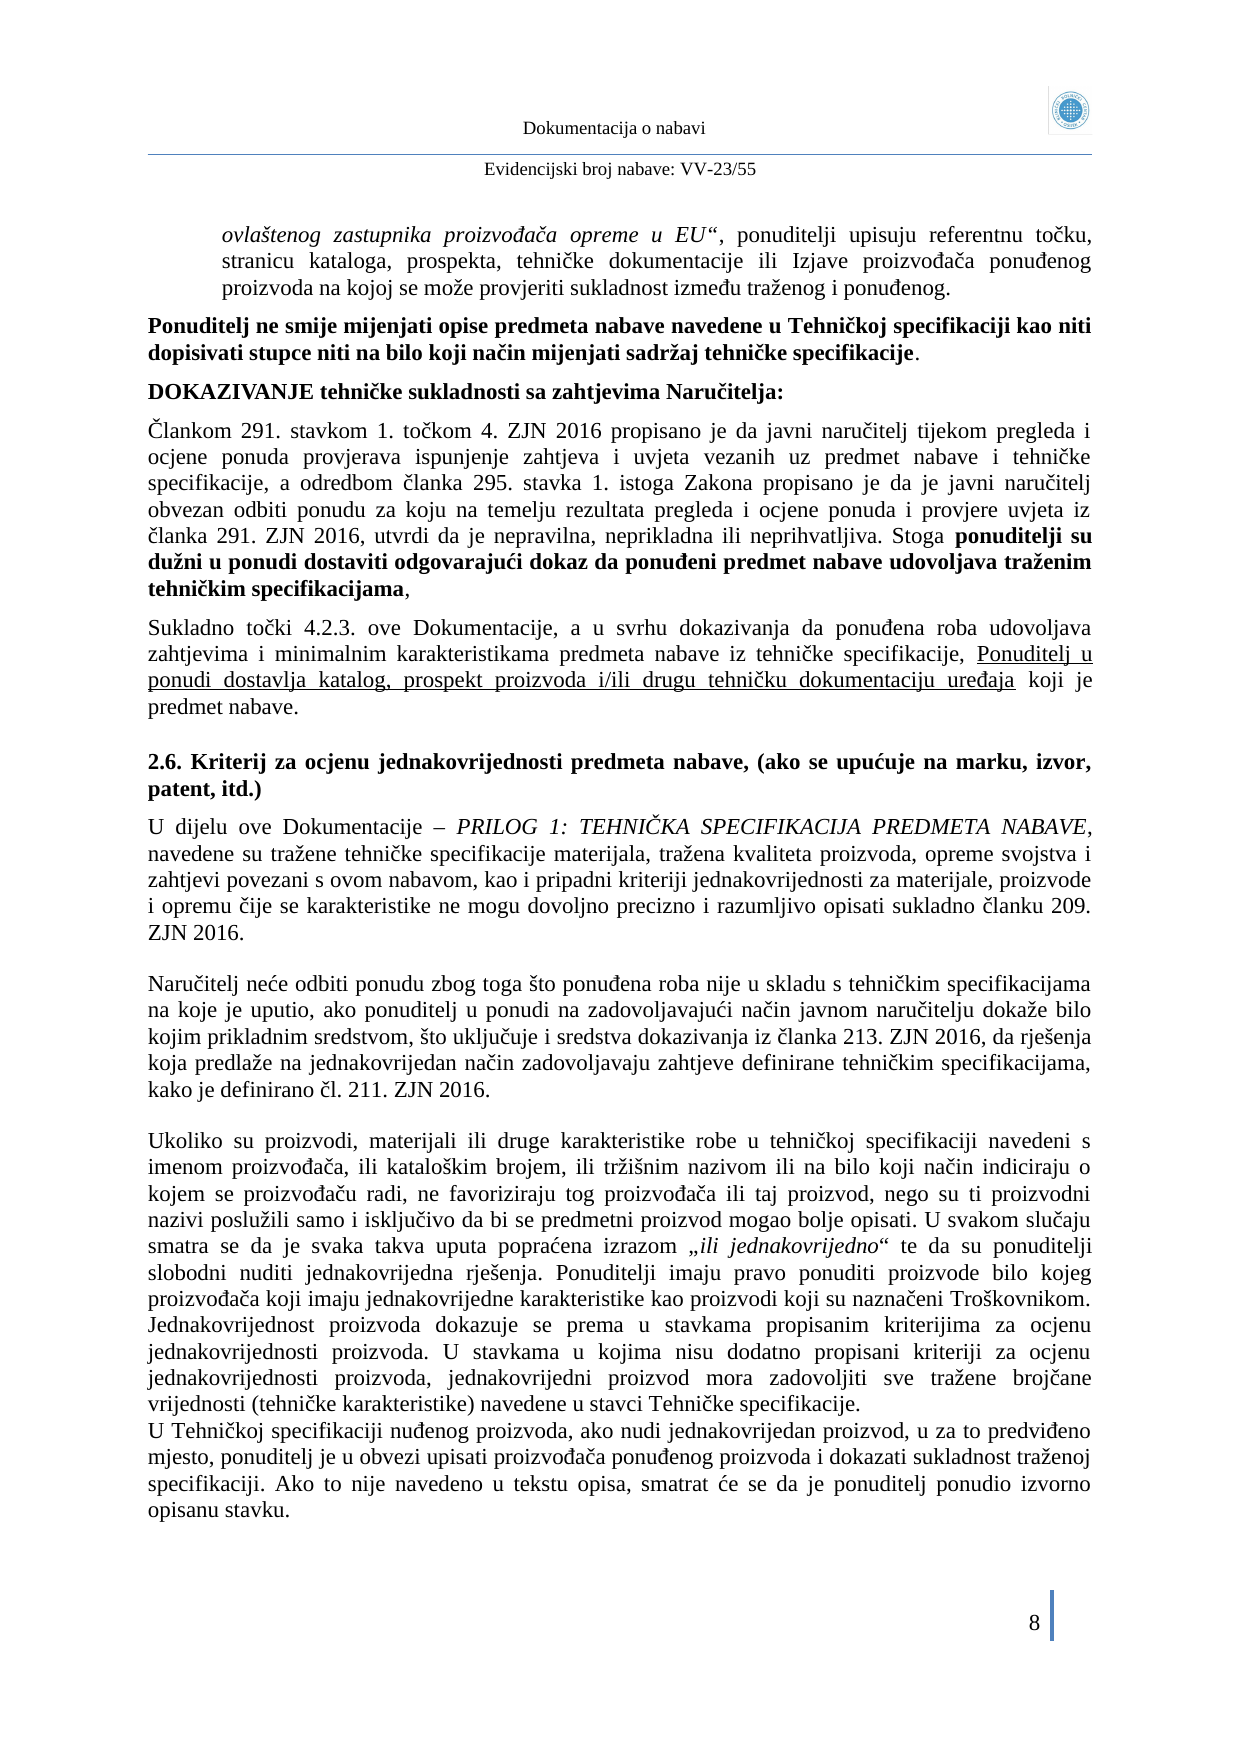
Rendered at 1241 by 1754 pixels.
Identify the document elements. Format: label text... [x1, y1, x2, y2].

text DOKAZIVANJE tehničke sukladnosti sa zahtjevima Naručitelja: [148, 378, 1122, 404]
text U Tehničkoj specifikaciji nuđenog proizvoda, ako nudi jednakovrijedan proizvod, u za to predviđeno mjesto, ponuditelj je u obvezi upisati proizvođača ponuđenog proizvoda i dokazati sukladnost traženoj specifikaciji. Ako to nije navedeno u tekstu opisa, smatrat će se da je ponuditelj ponudio izvorno opisanu stavku. [148, 1417, 1092, 1522]
text Ponuditelj ne smije mijenjati opise predmeta nabave navedene u Tehničkoj specifikaciji kao niti dopisivati stupce niti na bilo koji način mijenjati sadržaj tehničke specifikacije. [148, 313, 1092, 365]
text Člankom 291. stavkom 1. točkom 4. ZJN 2016 propisano je da javni naručitelj tijekom pregleda i ocjene ponuda provjerava ispunjenje zahtjeva i uvjeta vezanih uz predmet nabave i tehničke specifikacije, a odredbom članka 295. stavka 1. istoga Zakona propisano je da je javni naručitelj obvezan odbiti ponudu za koju na temelju rezultata pregleda i ocjene ponuda i provjere uvjeta iz članka 291. ZJN 2016, utvrdi da je nepravilna, neprikladna ili neprihvatljiva. Stoga ponuditelji su dužni u ponudi dostaviti odgovarajući dokaz da ponuđeni predmet nabave udovoljava traženim tehničkim specifikacijama, [148, 417, 1092, 601]
text Sukladno točki 4.2.3. ove Dokumentacije, a u svrhu dokazivanja da ponuđena roba udovoljava zahtjevima i minimalnim karakteristikama predmeta nabave iz tehničke specifikacije, Ponuditelj u ponudi dostavlja katalog, prospekt proizvoda i/ili drugu tehničku dokumentaciju uređaja koji je predmet nabave. [148, 614, 1092, 719]
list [192, 221, 1092, 300]
text Naručitelj neće odbiti ponudu zbog toga što ponuđena roba nije u skladu s tehničkim specifikacijama na koje je uputio, ako ponuditelj u ponudi na zadovoljavajući način javnom naručitelju dokaže bilo kojim prikladnim sredstvom, što uključuje i sredstva dokazivanja iz članka 213. ZJN 2016, da rješenja koja predlaže na jednakovrijedan način zadovoljavaju zahtjeve definirane tehničkim specifikacijama, kako je definirano čl. 211. ZJN 2016. [148, 970, 1092, 1102]
text 2.6. Kriterij za ocjenu jednakovrijednosti predmeta nabave, (ako se upućuje na marku, izvor, patent, itd.) [148, 748, 1092, 801]
text Ukoliko su proizvodi, materijali ili druge karakteristike robe u tehničkoj specifikaciji navedeni s imenom proizvođača, ili kataloškim brojem, ili tržišnim nazivom ili na bilo koji način indiciraju o kojem se proizvođaču radi, ne favoriziraju tog proizvođača ili taj proizvod, nego su ti proizvodni nazivi poslužili samo i isključivo da bi se predmetni proizvod mogao bolje opisati. U svakom slučaju smatra se da je svaka takva uputa popraćena izrazom „ili jednakovrijedno“ te da su ponuditelji slobodni nuditi jednakovrijedna rješenja. Ponuditelji imaju pravo ponuditi proizvode bilo kojeg proizvođača koji imaju jednakovrijedne karakteristike kao proizvodi koji su naznačeni Troškovnikom. Jednakovrijednost proizvoda dokazuje se prema u stavkama propisanim kriterijima za ocjenu jednakovrijednosti proizvoda. U stavkama u kojima nisu dodatno propisani kriteriji za ocjenu jednakovrijednosti proizvoda, jednakovrijedni proizvod mora zadovoljiti sve tražene brojčane vrijednosti (tehničke karakteristike) navedene u stavci Tehničke specifikacije. [148, 1127, 1092, 1417]
text U dijelu ove Dokumentacije – PRILOG 1: TEHNIČKA SPECIFIKACIJA PREDMETA NABAVE, navedene su tražene tehničke specifikacije materijala, tražena kvaliteta proizvoda, opreme svojstva i zahtjevi povezani s ovom nabavom, kao i pripadni kriteriji jednakovrijednosti za materijale, proizvode i opremu čije se karakteristike ne mogu dovoljno precizno i razumljivo opisati sukladno članku 209. ZJN 2016. [148, 813, 1092, 945]
picture [1048, 86, 1093, 135]
